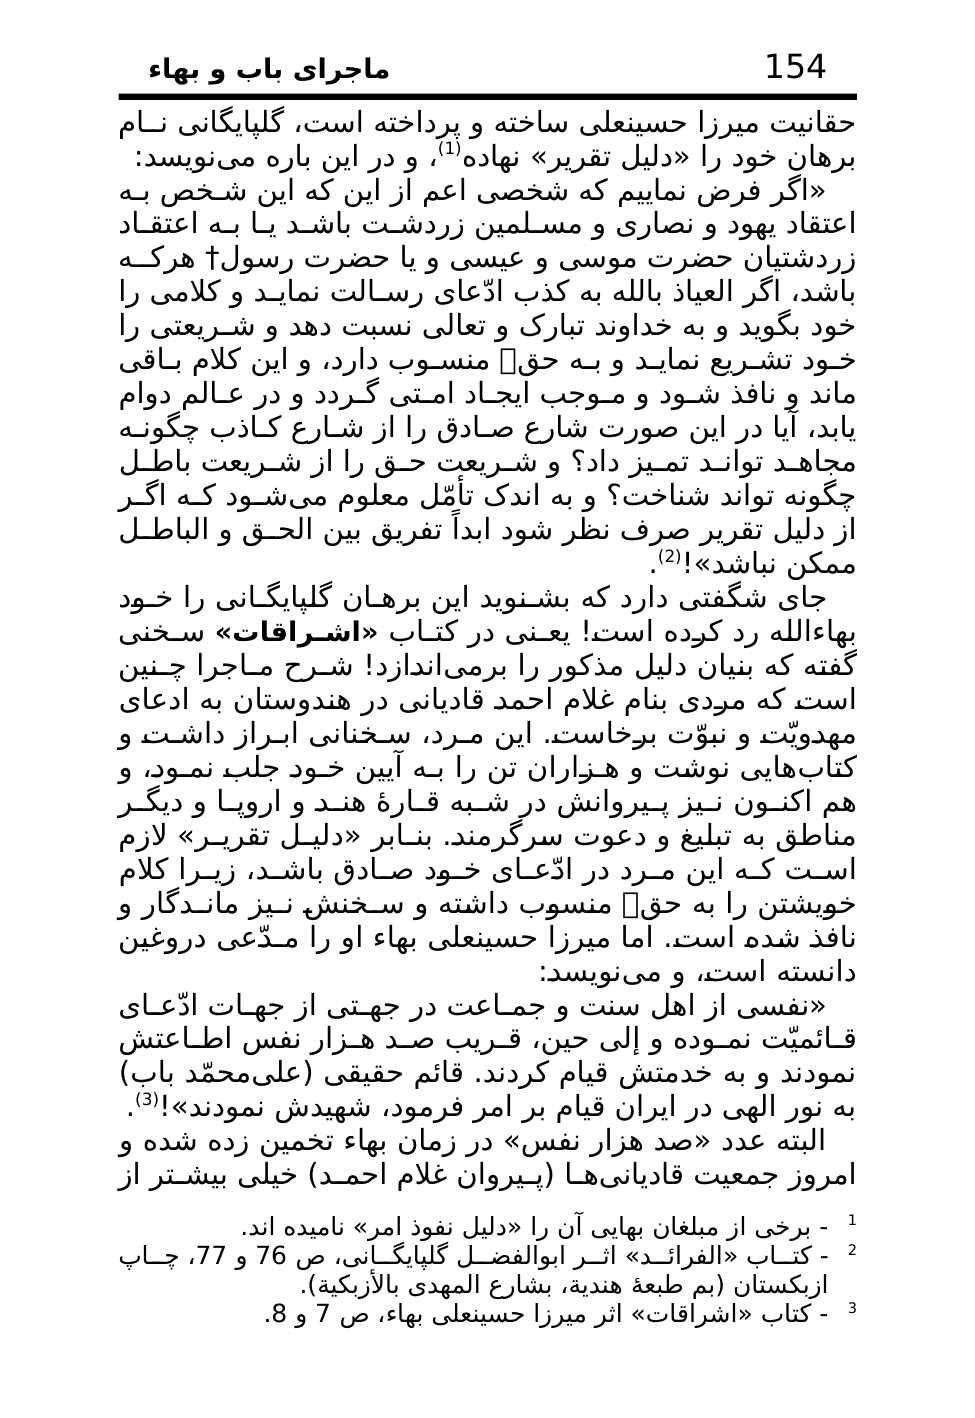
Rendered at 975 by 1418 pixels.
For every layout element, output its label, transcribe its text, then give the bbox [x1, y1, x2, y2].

text «اگر فرض نماییم که شخصی اعم از این که این شخص به اعتقاد یهود و نصاری و مسلمین زردشت باشد یا به اعتقاد زردشتیان حضرت موسی و عیسی و یا حضرت رسول† هرکه باشد، اگر العیاذ بالله به کذب ادّعای رسالت نماید و کلامی را خود بگوید و به خداوند تبارک و تعالی نسبت دهد و شریعتی را خود تشریع نماید و به حق منسوب دارد، و این کلام باقی ماند و نافذ شود و موجب ایجاد امتی گردد و در عالم دوام یابد، آیا در این صورت شارع صادق را از شارع کاذب چگونه مجاهد تواند تمیز داد؟ و شریعت حق را از شریعت باطل چگونه تواند شناخت؟ و به اندک تأمّل معلوم می‌شود که اگر از دلیل تقریر صرف نظر شود ابداً تفریق بین الحق و الباطل ممکن نباشد»!(). [118, 173, 857, 580]
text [118, 105, 857, 173]
text جای شگفتی دارد که بشنوید این برهان گلپایگانی را خود بهاءالله رد کرده است! یعنی در کتاب «اشراقات» سخنی گفته که بنیان دلیل مذکور را برمی‌اندازد! شرح ماجرا چنین است که مردی بنام غلام احمد قادیانی در هندوستان به ادعای مهدویّت و نبوّت برخاست. این مرد، سخنانی ابراز داشت و کتاب‌هایی نوشت و هزاران تن را به آیین خود جلب نمود، و هم اکنون نیز پیروانش در شبه قارۀ هند و اروپا و دیگر مناطق به تبلیغ و دعوت سرگرمند. بنابر «دلیل تقریر» لازم است که این مرد در ادّعای خود صادق باشد، زیرا کلام خویشتن را به حق منسوب داشته و سخنش نیز ماندگار و نافذ شده است. اما میرزا حسینعلی بهاء او را مدّعی دروغین دانسته است، و می‌نویسد: [118, 580, 857, 988]
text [118, 1124, 857, 1192]
text «نفسی از اهل سنت و جماعت در جهتی از جهات ادّعای قائمیّت نموده و إلی حین، قریب صد هزار نفس اطاعتش نمودند و به خدمتش قیام کردند. قائم حقیقی (علی‌محمّد باب) به نور الهی در ایران قیام بر امر فرمود، شهیدش نمودند»!(). [118, 988, 857, 1124]
